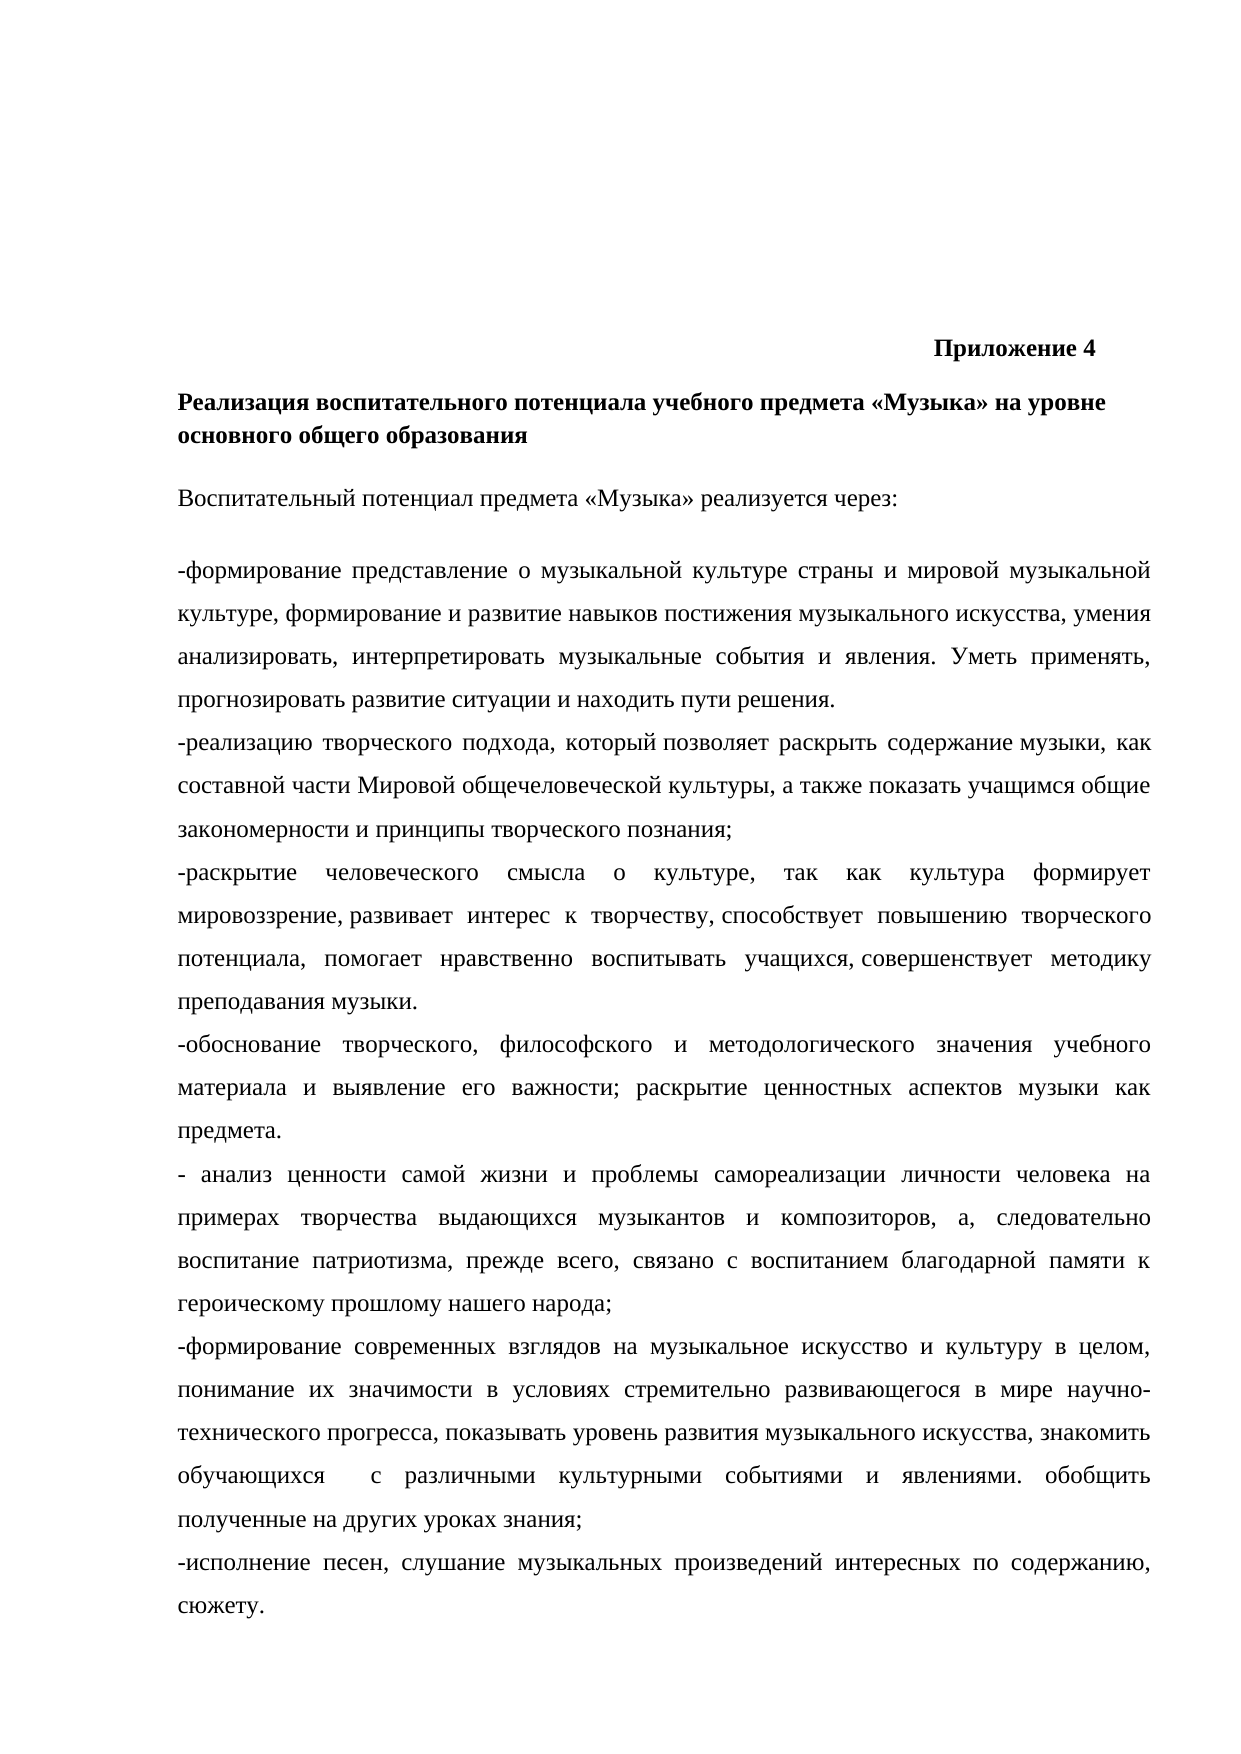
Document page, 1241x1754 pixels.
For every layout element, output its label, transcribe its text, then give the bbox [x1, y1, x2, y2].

text -исполнение песен, слушание музыкальных произведений интересных по содержанию, сюжету. [177, 1547, 1152, 1619]
text -формирование представление о музыкальной культуре страны и мировой музыкальной культуре, формирование и развитие навыков постижения музыкального искусства, умения анализировать, интерпретировать музыкальные события и явления. Уметь применять, прогнозировать развитие ситуации и находить пути решения. [177, 555, 1152, 713]
text -реализацию творческого подхода, который позволяет раскрыть содержание музыки, как составной части Мировой общечеловеческой культуры, а также показать учащимся общие закономерности и принципы творческого познания; [177, 727, 1152, 842]
text - анализ ценности самой жизни и проблемы самореализации личности человека на примерах творчества выдающихся музыкантов и композиторов, а, следовательно воспитание патриотизма, прежде всего, связано с воспитанием благодарной памяти к героическому прошлому нашего народа; [177, 1159, 1152, 1317]
text Приложение 4 [177, 333, 1152, 362]
text -формирование современных взглядов на музыкальное искусство и культуру в целом, понимание их значимости в условиях стремительно развивающегося в мире научно-технического прогресса, показывать уровень развития музыкального искусства, знакомить обучающихся с различными культурными событиями и явлениями. обобщить полученные на других уроках знания; [177, 1331, 1152, 1532]
text Реализация воспитательного потенциала учебного предмета «Музыка» на уровне основного общего образования [177, 387, 1152, 449]
text Воспитательный потенциал предмета «Музыка» реализуется через: [177, 483, 1152, 511]
text -раскрытие человеческого смысла о культуре, так как культура формирует мировоззрение, развивает интерес к творчеству, способствует повышению творческого потенциала, помогает нравственно воспитывать учащихся, совершенствует методику преподавания музыки. [177, 857, 1152, 1015]
text -обоснование творческого, философского и методологического значения учебного материала и выявление его важности; раскрытие ценностных аспектов музыки как предмета. [177, 1029, 1152, 1144]
